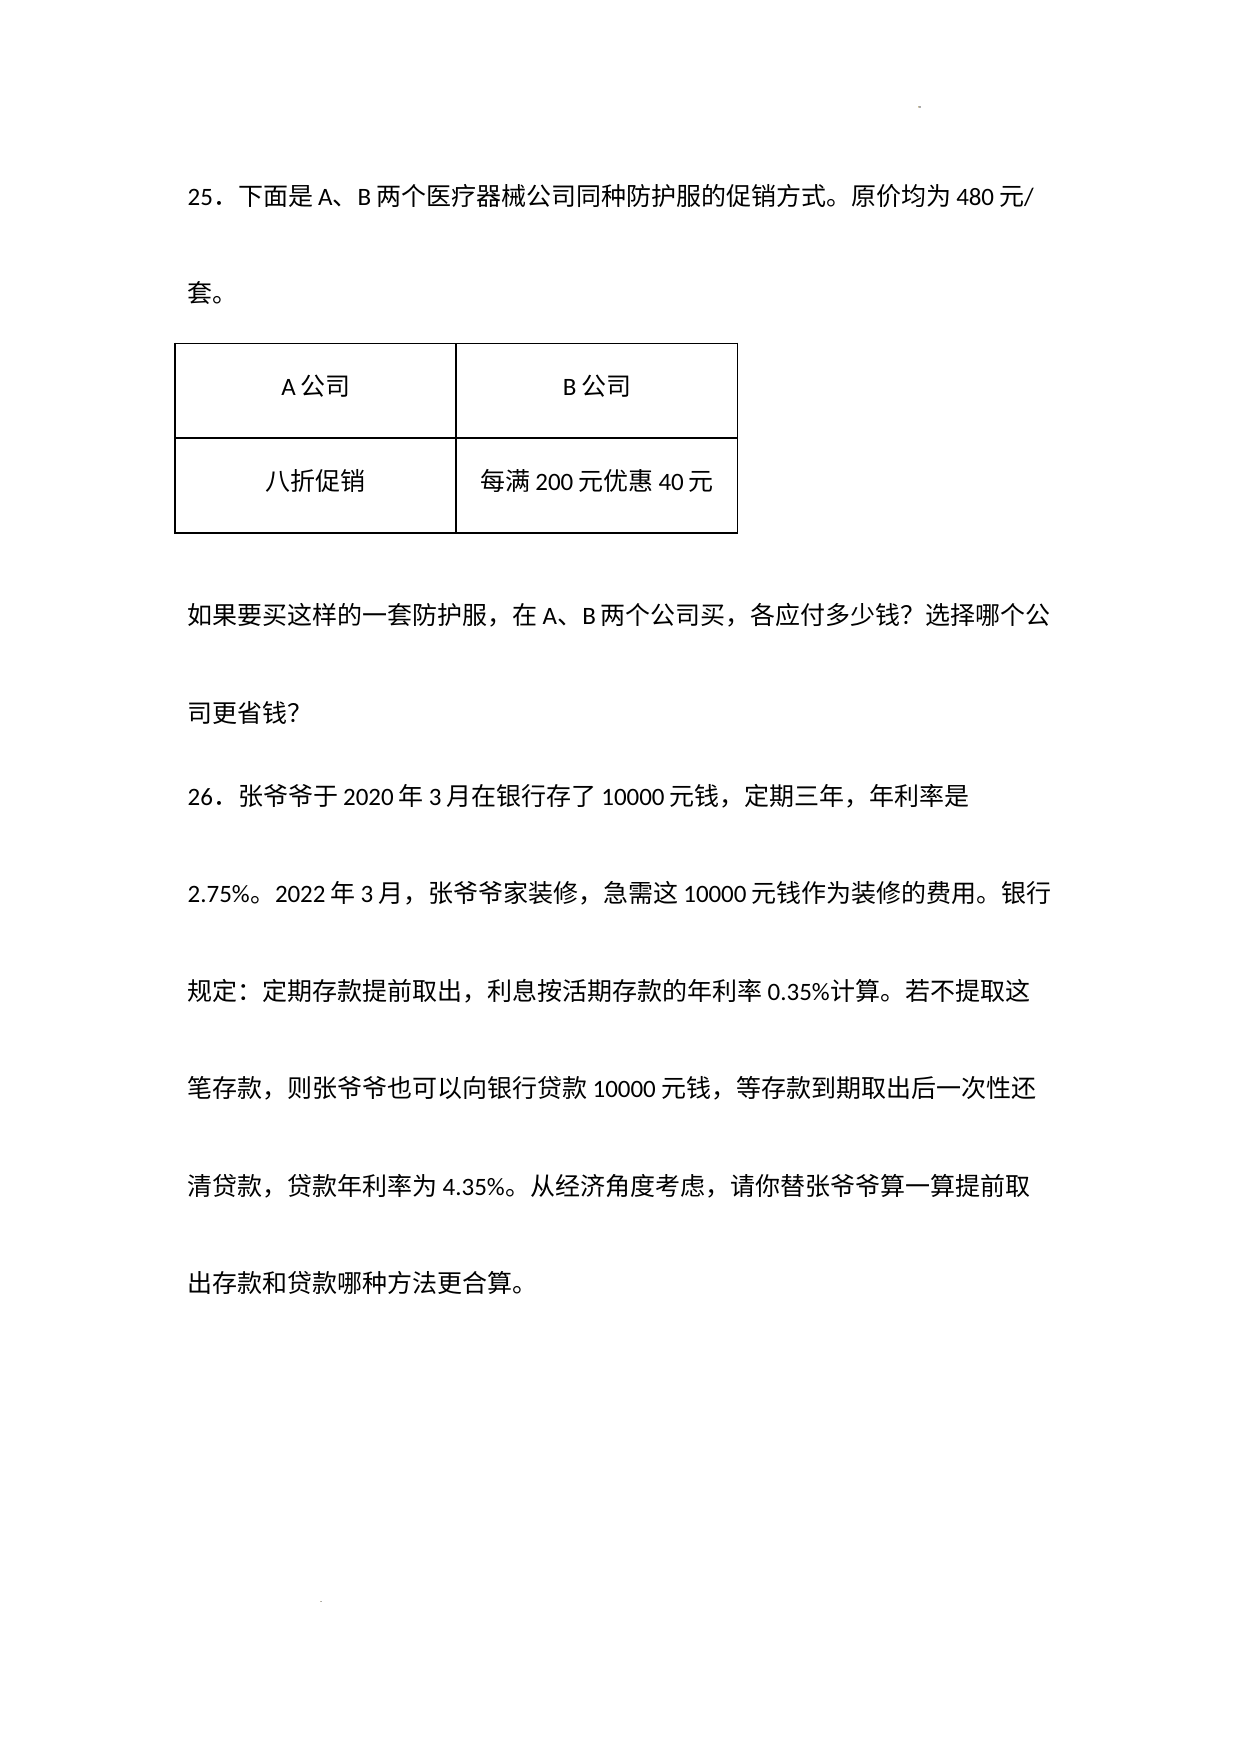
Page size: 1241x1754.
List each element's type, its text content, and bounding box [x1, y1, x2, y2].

text 25．下面是A、B两个医疗器械公司同种防护服的促销方式。原价均为480元/套。 [187, 162, 1053, 324]
table_cell 每满200元优惠40元 [457, 439, 737, 532]
table_cell 八折促销 [176, 439, 455, 532]
text 如果要买这样的一套防护服，在A、B两个公司买，各应付多少钱？选择哪个公司更省钱？ [187, 581, 1053, 744]
table_header B公司 [457, 344, 737, 437]
table_header A公司 [176, 344, 455, 437]
text 26．张爷爷于2020年3月在银行存了10000元钱，定期三年，年利率是2.75%。2022年3月，张爷爷家装修，急需这10000元钱作为装修的费用。银行规定：定期存款提前取出，利息按活期存款的年利率0.35%计算。若不提取这笔存款，则张爷爷也可以向银行贷款10000元钱，等存款到期取出后一次性还清贷款，贷款年利率为4.35%。从经济角度考虑，请你替张爷爷算一算提前取出存款和贷款哪种方法更合算。 [187, 762, 1053, 1314]
